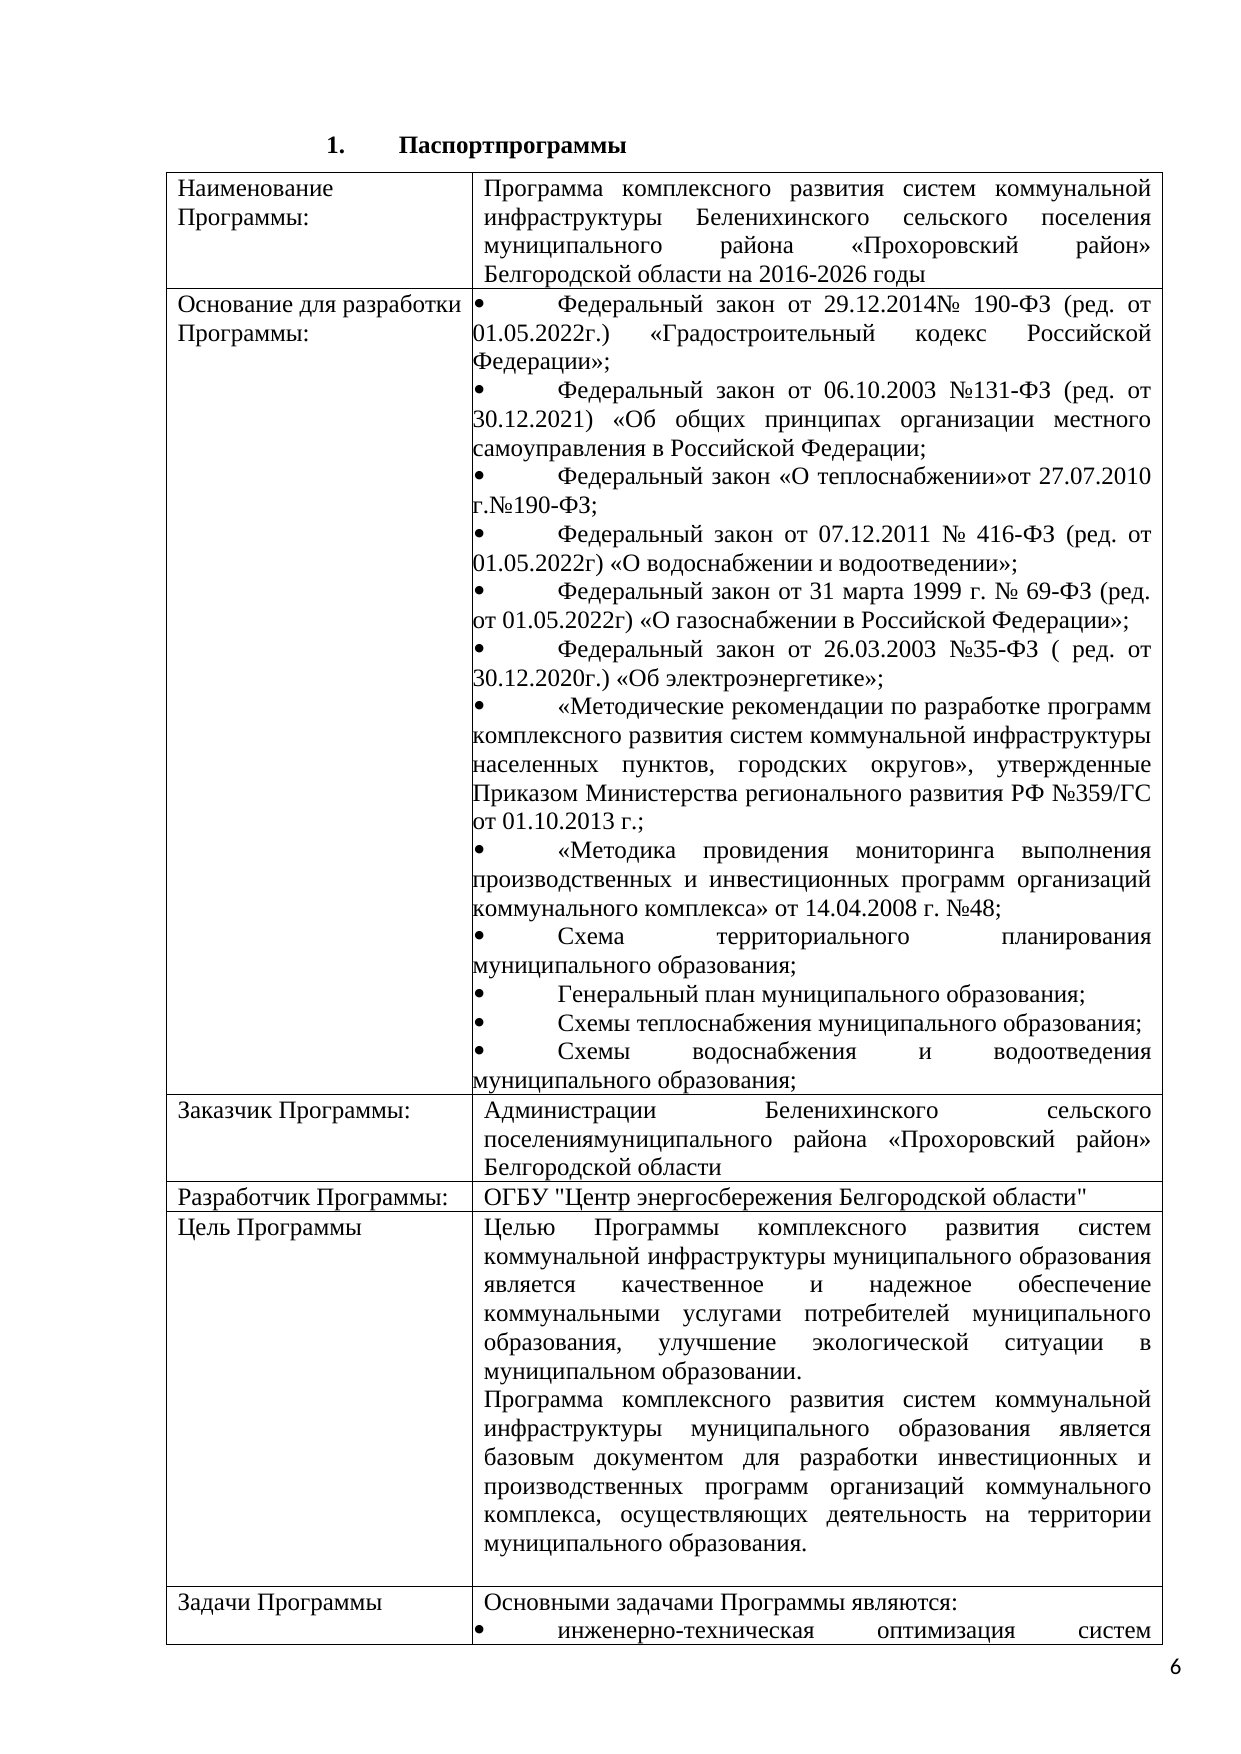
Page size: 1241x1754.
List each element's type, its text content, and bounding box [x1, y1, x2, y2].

table_header Программа комплексного развития систем коммунальной инфраструктуры Беленихинского сельского поселения муниципального района «Прохоровский район» Белгородской области на 2016-2026 годы [473, 173, 1162, 288]
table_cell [473, 1587, 1162, 1644]
subtitle Паспортпрограммы [252, 131, 1181, 159]
table_header Наименование Программы: [167, 173, 472, 288]
table_cell Цель Программы [167, 1212, 472, 1586]
table_cell Администрации Беленихинского сельского поселениямуниципального района «Прохоровский район» Белгородской области [473, 1095, 1162, 1181]
table_cell Основание для разработки Программы: [167, 289, 472, 1094]
table_cell Заказчик Программы: [167, 1095, 472, 1181]
table_cell Федеральный закон от 29.12.2014№ 190-ФЗ (ред. от 01.05.2022г.) «Градостроительный кодекс Российской Федерации»; Федеральный закон от 06.10.2003 №131-ФЗ (ред. от 30.12.2021) «Об общих принципах организации местного самоуправления в Российской Федерации; Федеральный закон «О теплоснабжении»от 27.07.2010 г.№190-ФЗ; Федеральный закон от 07.12.2011 № 416-ФЗ (ред. от 01.05.2022г) «О водоснабжении и водоотведении»; Федеральный закон от 31 марта 1999 г. № 69-ФЗ (ред. от 01.05.2022г) «О газоснабжении в Российской Федерации»; Федеральный закон от 26.03.2003 №35-ФЗ ( ред. от 30.12.2020г.) «Об электроэнергетике»; «Методические рекомендации по разработке программ комплексного развития систем коммунальной инфраструктуры населенных пунктов, городских округов», утвержденные Приказом Министерства регионального развития РФ №359/ГС от 01.10.2013 г.; «Методика провидения мониторинга выполнения производственных и инвестиционных программ организаций коммунального комплекса» от 14.04.2008 г. №48; Схема территориального планирования муниципального образования; Генеральный план муниципального образования; Схемы теплоснабжения муниципального образования; Схемы водоснабжения и водоотведения муниципального образования; [473, 289, 1162, 1094]
table_cell ОГБУ "Центр энергосбережения Белгородской области" [473, 1182, 1162, 1211]
table_cell Разработчик Программы: [167, 1182, 472, 1211]
table_cell Задачи Программы [167, 1587, 472, 1644]
table_cell Целью Программы комплексного развития систем коммунальной инфраструктуры муниципального образования является качественное и надежное обеспечение коммунальными услугами потребителей муниципального образования, улучшение экологической ситуации в муниципальном образовании. Программа комплексного развития систем коммунальной инфраструктуры муниципального образования является базовым документом для разработки инвестиционных и производственных программ организаций коммунального комплекса, осуществляющих деятельность на территории муниципального образования. [473, 1212, 1162, 1586]
